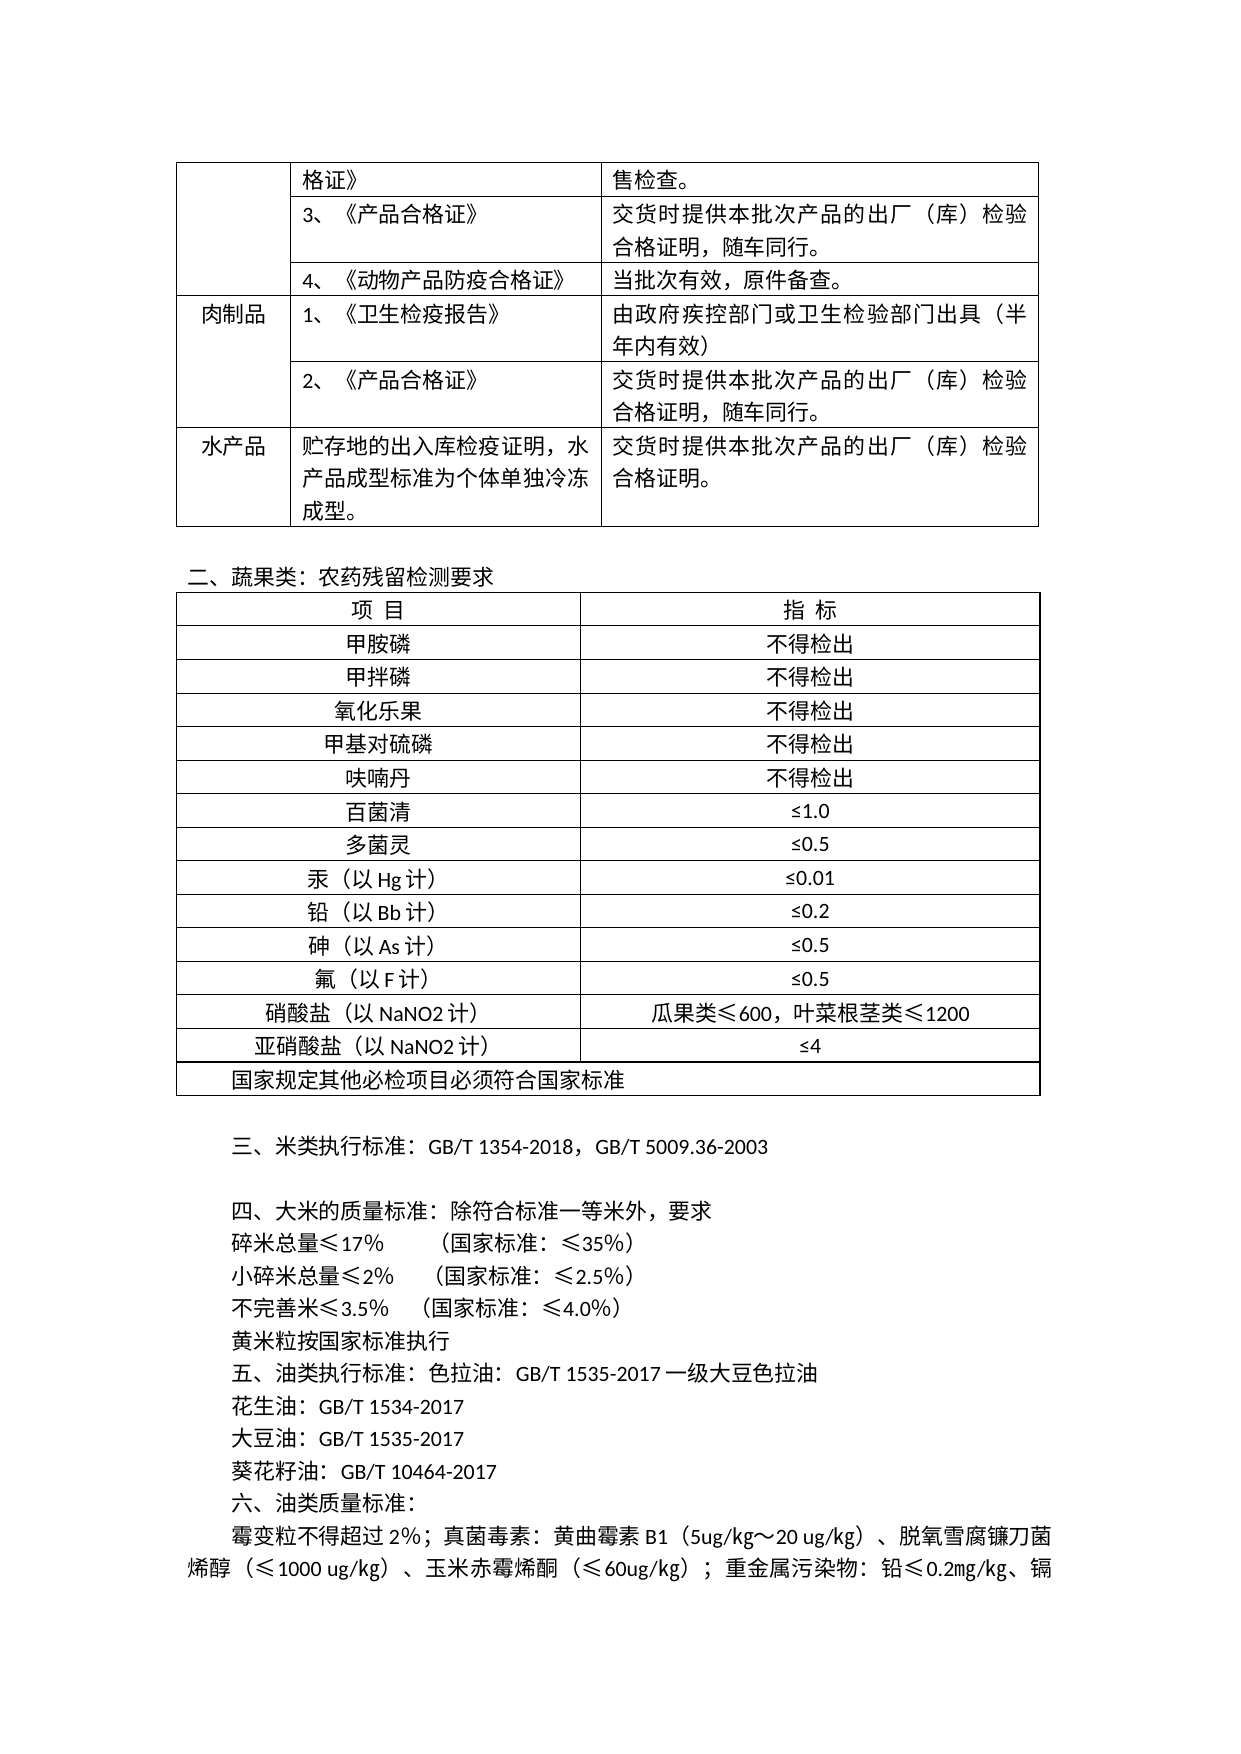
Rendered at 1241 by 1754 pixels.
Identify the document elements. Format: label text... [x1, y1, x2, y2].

table_cell 水产品 [177, 428, 290, 526]
table_cell 贮存地的出入库检疫证明，水产品成型标准为个体单独冷冻成型。 [291, 428, 601, 526]
table_cell 甲胺磷 [177, 626, 580, 659]
table_cell 氟（以F计） [177, 962, 580, 994]
table_cell ≤0.5 [581, 828, 1039, 860]
table_cell 氧化乐果 [177, 694, 580, 726]
table_cell 汞（以Hg计） [177, 861, 580, 894]
text 四、大米的质量标准：除符合标准一等米外，要求 [187, 1193, 1053, 1226]
table_cell 由政府疾控部门或卫生检验部门出具（半年内有效） [602, 296, 1038, 361]
table_cell ≤0.2 [581, 895, 1039, 927]
table_cell 当批次有效，原件备查。 [602, 263, 1038, 295]
table_cell 2、《出入境动物产品检疫合格证》 [291, 163, 601, 196]
table_cell 瓜果类≤600，叶菜根茎类≤1200 [581, 995, 1039, 1028]
table_cell 交货时提供本批次产品的出厂（库）检验合格证明。 [602, 428, 1038, 526]
table_cell 铅（以Bb计） [177, 895, 580, 927]
text 黄米粒按国家标准执行 [187, 1323, 1053, 1356]
text 葵花籽油：GB/T 10464-2017 [187, 1453, 1053, 1486]
table_cell ≤1.0 [581, 794, 1039, 827]
table_cell 亚硝酸盐（以NaNO2计） [177, 1029, 580, 1061]
table_cell 不得检出 [581, 660, 1039, 692]
table_cell 交货时提供本批次产品的出厂（库）检验合格证明，随车同行。 [602, 197, 1038, 262]
table_cell ≤0.5 [581, 928, 1039, 961]
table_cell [602, 163, 1038, 196]
table_cell 硝酸盐（以NaNO2计） [177, 995, 580, 1028]
table_cell 不得检出 [581, 761, 1039, 793]
table_cell 交货时提供本批次产品的出厂（库）检验合格证明，随车同行。 [602, 362, 1038, 427]
text 六、油类质量标准： [187, 1486, 1053, 1518]
table_cell 甲基对硫磷 [177, 727, 580, 759]
text 二、蔬果类：农药残留检测要求 [187, 559, 1053, 592]
table_cell 百菌清 [177, 794, 580, 827]
table_header 项 目 [177, 593, 580, 625]
table_cell 甲拌磷 [177, 660, 580, 692]
text 不完善米≤3.5％ （国家标准：≤4.0％） [187, 1291, 1053, 1323]
text 大豆油：GB/T 1535-2017 [187, 1421, 1053, 1453]
table_cell ≤0.01 [581, 861, 1039, 894]
table_header 指 标 [581, 593, 1039, 625]
text 小碎米总量≤2％ （国家标准：≤2.5％） [187, 1258, 1053, 1291]
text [187, 1518, 1053, 1583]
table_cell 3、《产品合格证》 [291, 197, 601, 262]
table_cell 呋喃丹 [177, 761, 580, 793]
table_cell 多菌灵 [177, 828, 580, 860]
text 碎米总量≤17％ （国家标准：≤35％） [187, 1226, 1053, 1258]
table_cell 不得检出 [581, 626, 1039, 659]
text 三、米类执行标准：GB/T 1354-2018，GB/T 5009.36-2003 [187, 1128, 1053, 1161]
text 花生油：GB/T 1534-2017 [187, 1388, 1053, 1421]
table_cell 4、《动物产品防疫合格证》 [291, 263, 601, 295]
table_cell 2、《产品合格证》 [291, 362, 601, 427]
table_cell 国家规定其他必检项目必须符合国家标准 [177, 1063, 1039, 1095]
table_cell 不得检出 [581, 727, 1039, 759]
table_cell ≤4 [581, 1029, 1039, 1061]
table_cell ≤0.5 [581, 962, 1039, 994]
table_cell 1、《卫生检疫报告》 [291, 296, 601, 361]
text 五、油类执行标准：色拉油：GB/T 1535-2017一级大豆色拉油 [187, 1356, 1053, 1388]
table_cell 不得检出 [581, 694, 1039, 726]
table_cell 肉制品 [177, 296, 290, 427]
table_cell 砷（以As计） [177, 928, 580, 961]
